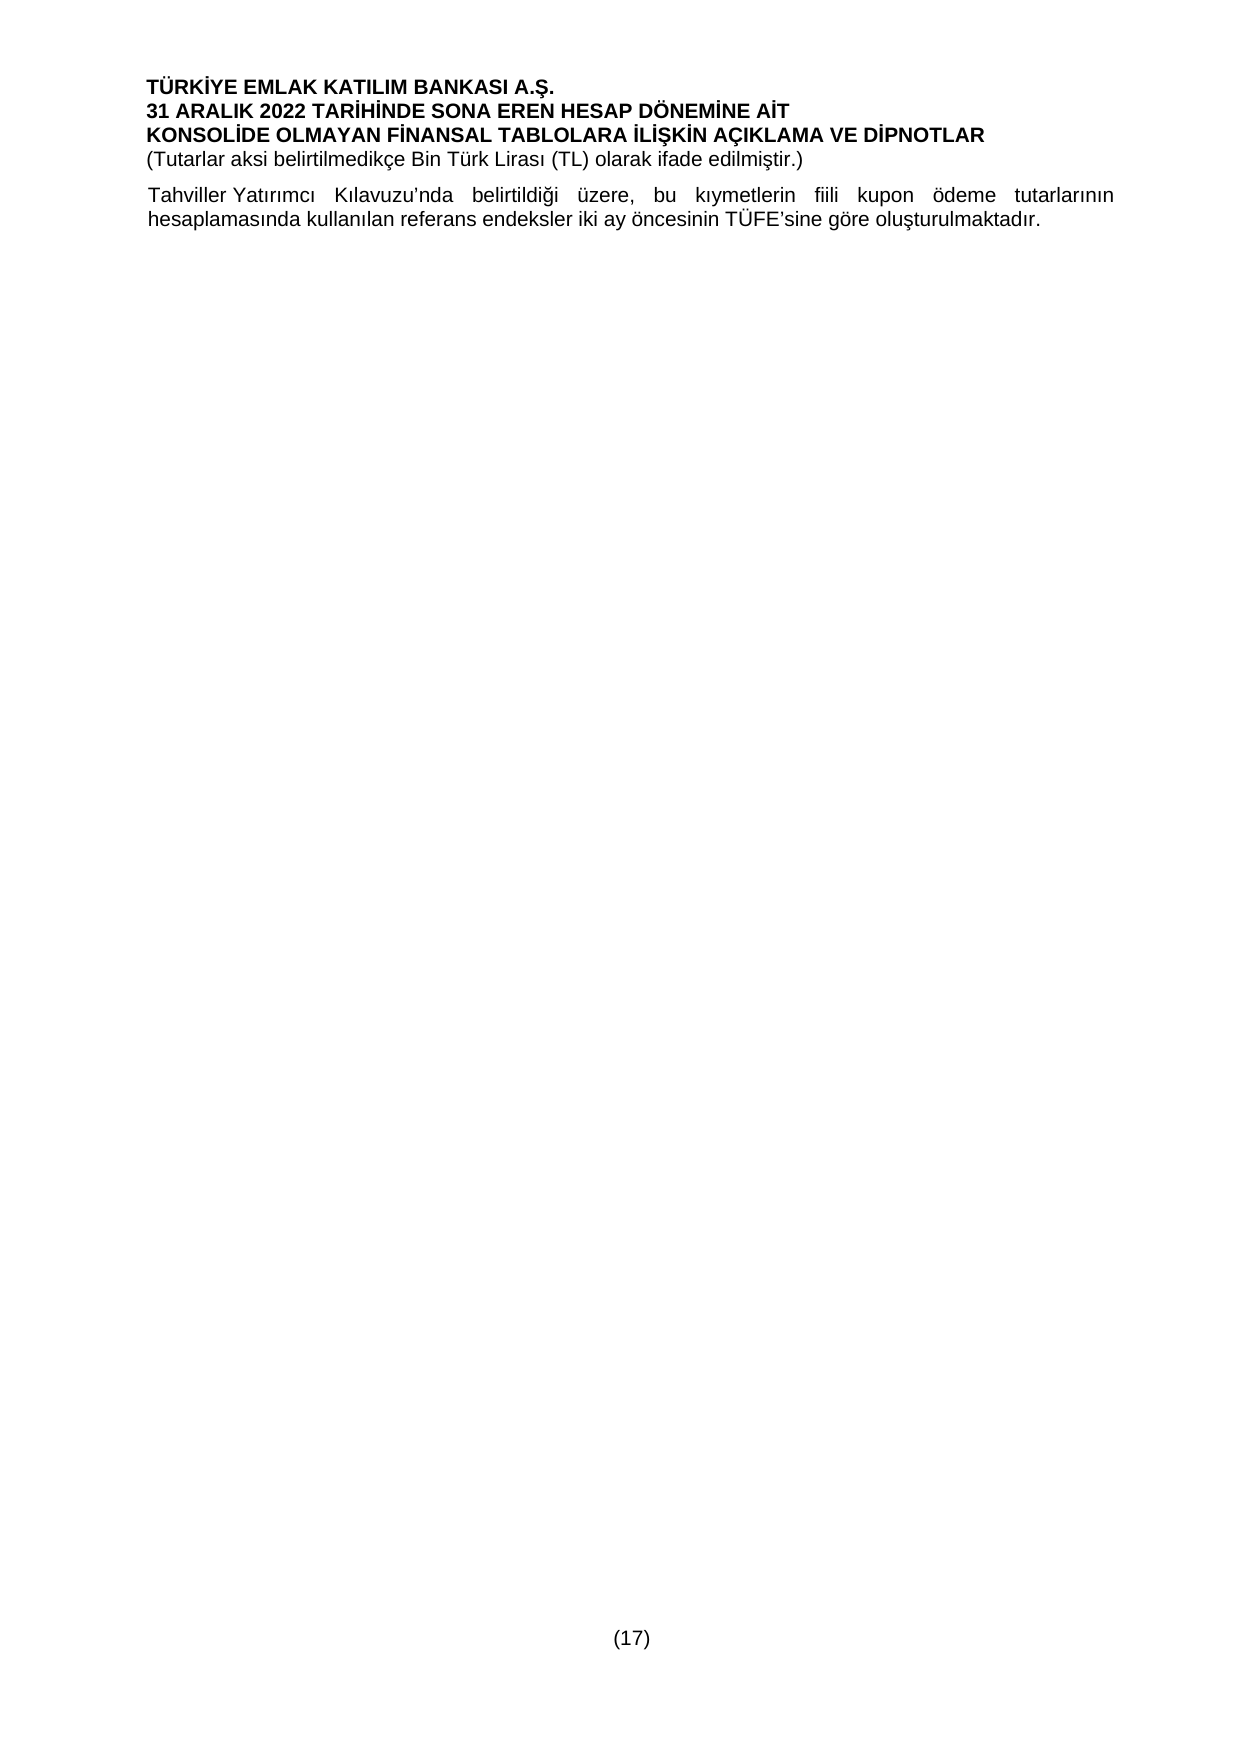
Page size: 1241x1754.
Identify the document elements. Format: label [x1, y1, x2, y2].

text [148, 183, 1116, 231]
